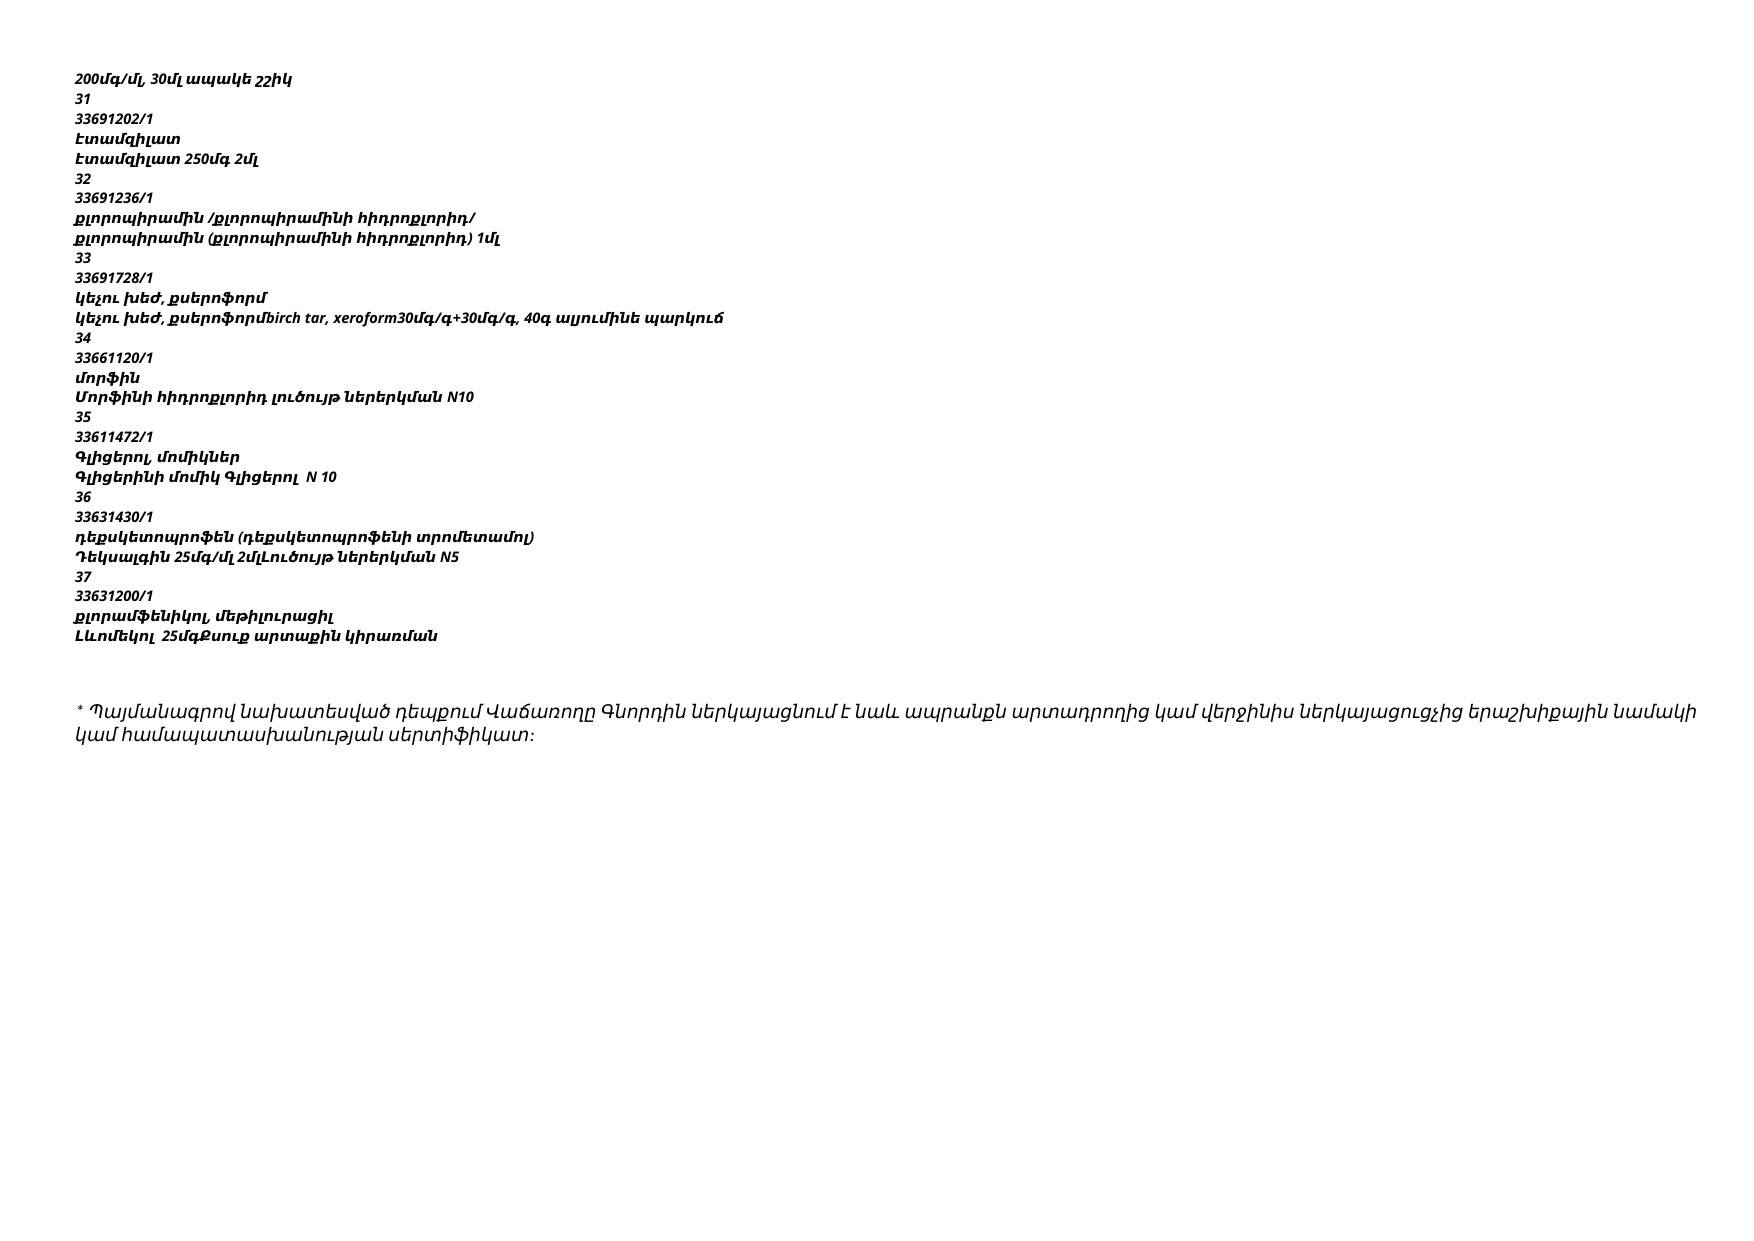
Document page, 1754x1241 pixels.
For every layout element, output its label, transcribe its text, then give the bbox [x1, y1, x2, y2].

text * Պայմանագրով նախատեսված դեպքում Վաճառողը Գնորդին ներկայացնում է նաև ապրանքն արտադրողից կամ վերջինիս ներկայացուցչից երաշխիքային նամակի կամ համապատասխանության սերտիֆիկատ: [75, 700, 1698, 746]
